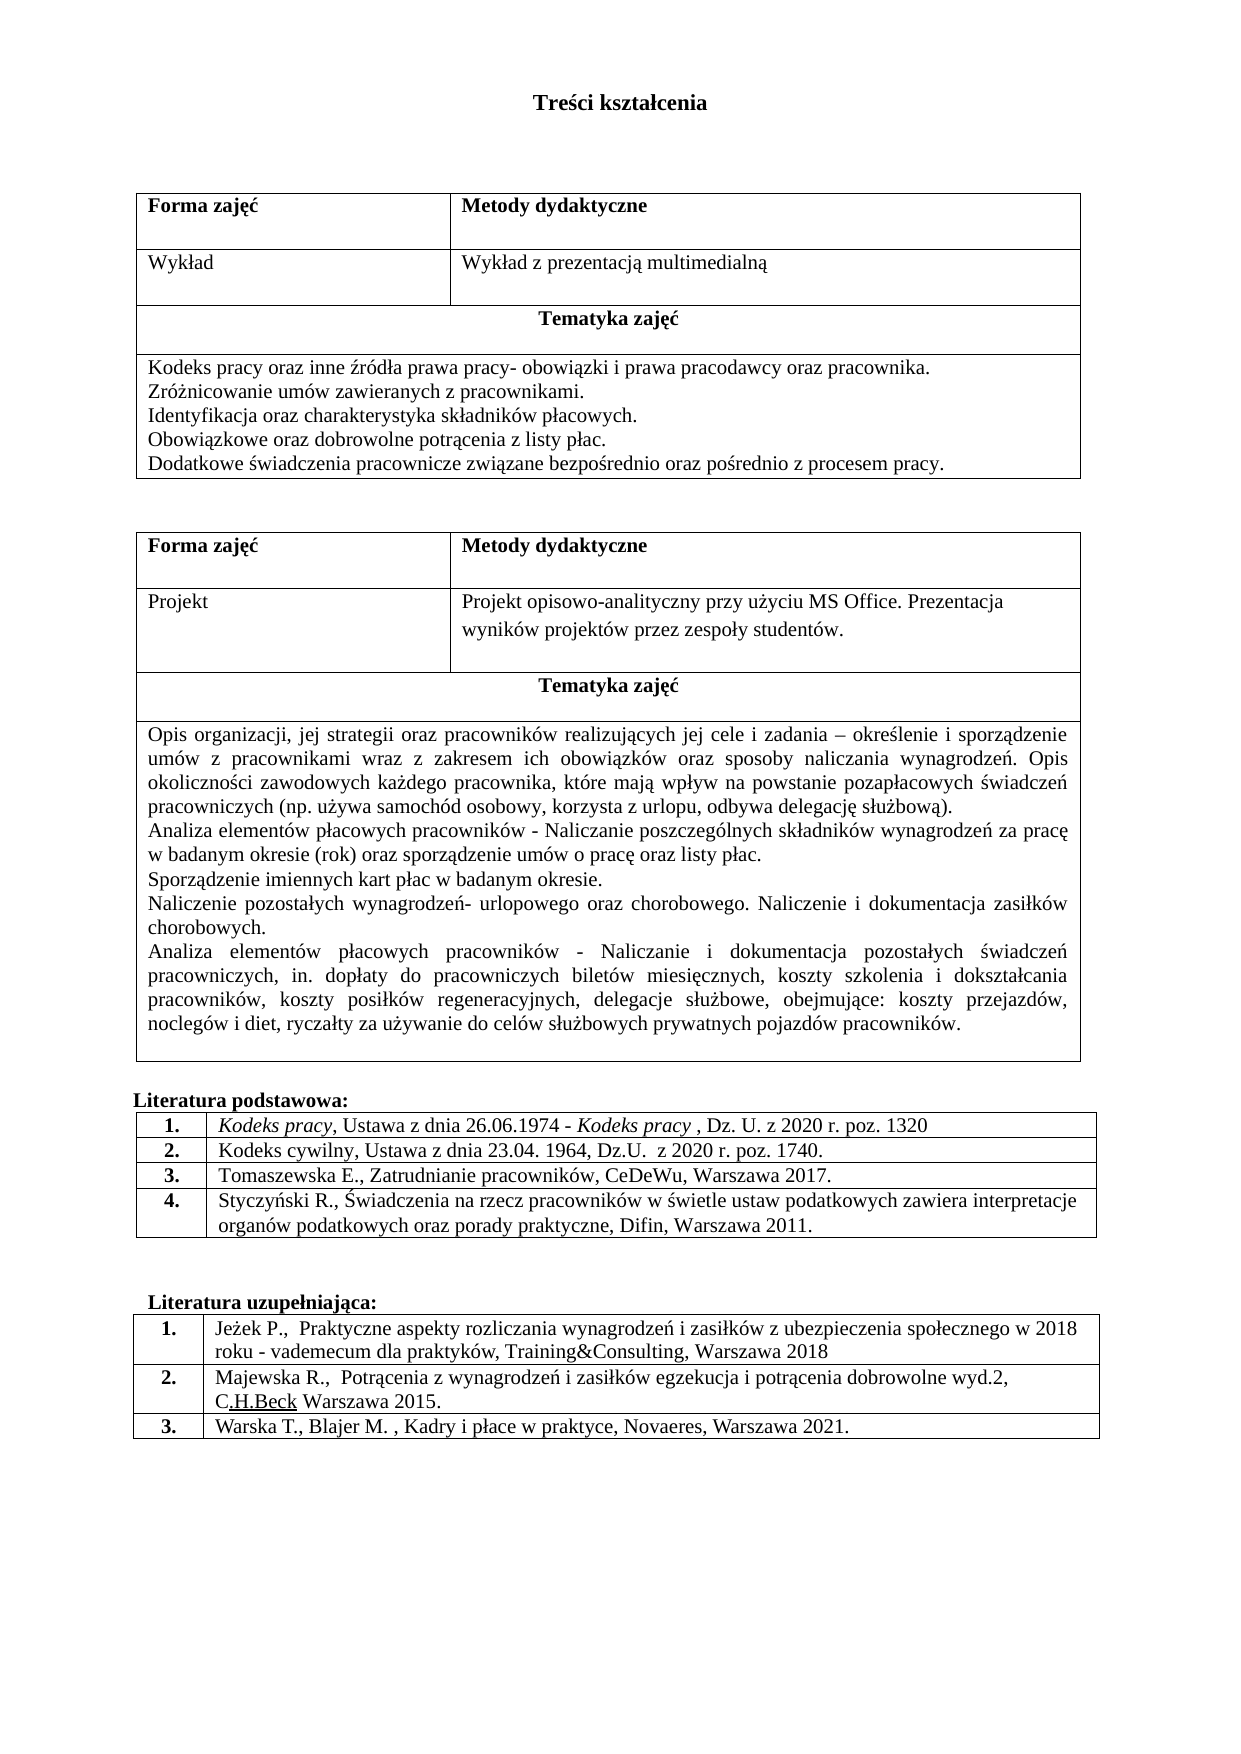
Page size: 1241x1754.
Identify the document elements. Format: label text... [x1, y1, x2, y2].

table_cell Opis organizacji, jej strategii oraz pracowników realizujących jej cele i zadania – określenie i sporządzenie umów z pracownikami wraz z zakresem ich obowiązków oraz sposoby naliczania wynagrodzeń. Opis okoliczności zawodowych każdego pracownika, które mają wpływ na powstanie pozapłacowych świadczeń pracowniczych (np. używa samochód osobowy, korzysta z urlopu, odbywa delegację służbową). Analiza elementów płacowych pracowników - Naliczanie poszczególnych składników wynagrodzeń za pracę w badanym okresie (rok) oraz sporządzenie umów o pracę oraz listy płac. Sporządzenie imiennych kart płac w badanym okresie. Naliczenie pozostałych wynagrodzeń- urlopowego oraz chorobowego. Naliczenie i dokumentacja zasiłków chorobowych. Analiza elementów płacowych pracowników - Naliczanie i dokumentacja pozostałych świadczeń pracowniczych, in. dopłaty do pracowniczych biletów miesięcznych, koszty szkolenia i dokształcania pracowników, koszty posiłków regeneracyjnych, delegacje służbowe, obejmujące: koszty przejazdów, noclegów i diet, ryczałty za używanie do celów służbowych prywatnych pojazdów pracowników. [137, 722, 1080, 1061]
table_cell Warska T., Blajer M. , Kadry i płace w praktyce, Novaeres, Warszawa 2021. [204, 1414, 1099, 1438]
table_cell Tematyka zajęć [137, 673, 1080, 721]
table_header Forma zajęć [137, 194, 450, 249]
table_cell Projekt [137, 589, 450, 672]
table_cell 3. [137, 1163, 206, 1187]
table_cell Kodeks pracy oraz inne źródła prawa pracy- obowiązki i prawa pracodawcy oraz pracownika. Zróżnicowanie umów zawieranych z pracownikami. Identyfikacja oraz charakterystyka składników płacowych. Obowiązkowe oraz dobrowolne potrącenia z listy płac. Dodatkowe świadczenia pracownicze związane bezpośrednio oraz pośrednio z procesem pracy. [137, 355, 1080, 478]
table_cell Kodeks cywilny, Ustawa z dnia 23.04. 1964, Dz.U. z 2020 r. poz. 1740. [207, 1138, 1096, 1162]
table_cell 2. [137, 1138, 206, 1162]
table_cell Styczyński R., Świadczenia na rzecz pracowników w świetle ustaw podatkowych zawiera interpretacje organów podatkowych oraz porady praktyczne, Difin, Warszawa 2011. [207, 1189, 1096, 1237]
table_header Kodeks pracy, Ustawa z dnia 26.06.1974 - Kodeks pracy , Dz. U. z 2020 r. poz. 1320 [207, 1113, 1096, 1137]
table_cell Majewska R., Potrącenia z wynagrodzeń i zasiłków egzekucja i potrącenia dobrowolne wyd.2, C.H.Beck Warszawa 2015. [204, 1365, 1099, 1413]
table_cell Wykład z prezentacją multimedialną [451, 250, 1080, 305]
table_header Metody dydaktyczne [451, 194, 1080, 249]
text Literatura uzupełniająca: [148, 1290, 1092, 1314]
table_header 1. [134, 1315, 203, 1363]
table_cell 2. [134, 1365, 203, 1413]
table_header Metody dydaktyczne [451, 533, 1080, 588]
text Literatura podstawowa: [133, 1088, 1092, 1112]
table_header Jeżek P., Praktyczne aspekty rozliczania wynagrodzeń i zasiłków z ubezpieczenia społecznego w 2018 roku - vademecum dla praktyków, Training&Consulting, Warszawa 2018 [204, 1315, 1099, 1363]
table_header Forma zajęć [137, 533, 450, 588]
table_header 1. [137, 1113, 206, 1137]
table_cell Tomaszewska E., Zatrudnianie pracowników, CeDeWu, Warszawa 2017. [207, 1163, 1096, 1187]
text Treści kształcenia [148, 89, 1092, 115]
table_cell Projekt opisowo-analityczny przy użyciu MS Office. Prezentacja wyników projektów przez zespoły studentów. [451, 589, 1080, 672]
table_cell Wykład [137, 250, 450, 305]
table_cell 3. [134, 1414, 203, 1438]
table_cell 4. [137, 1189, 206, 1237]
table_cell Tematyka zajęć [137, 306, 1080, 354]
